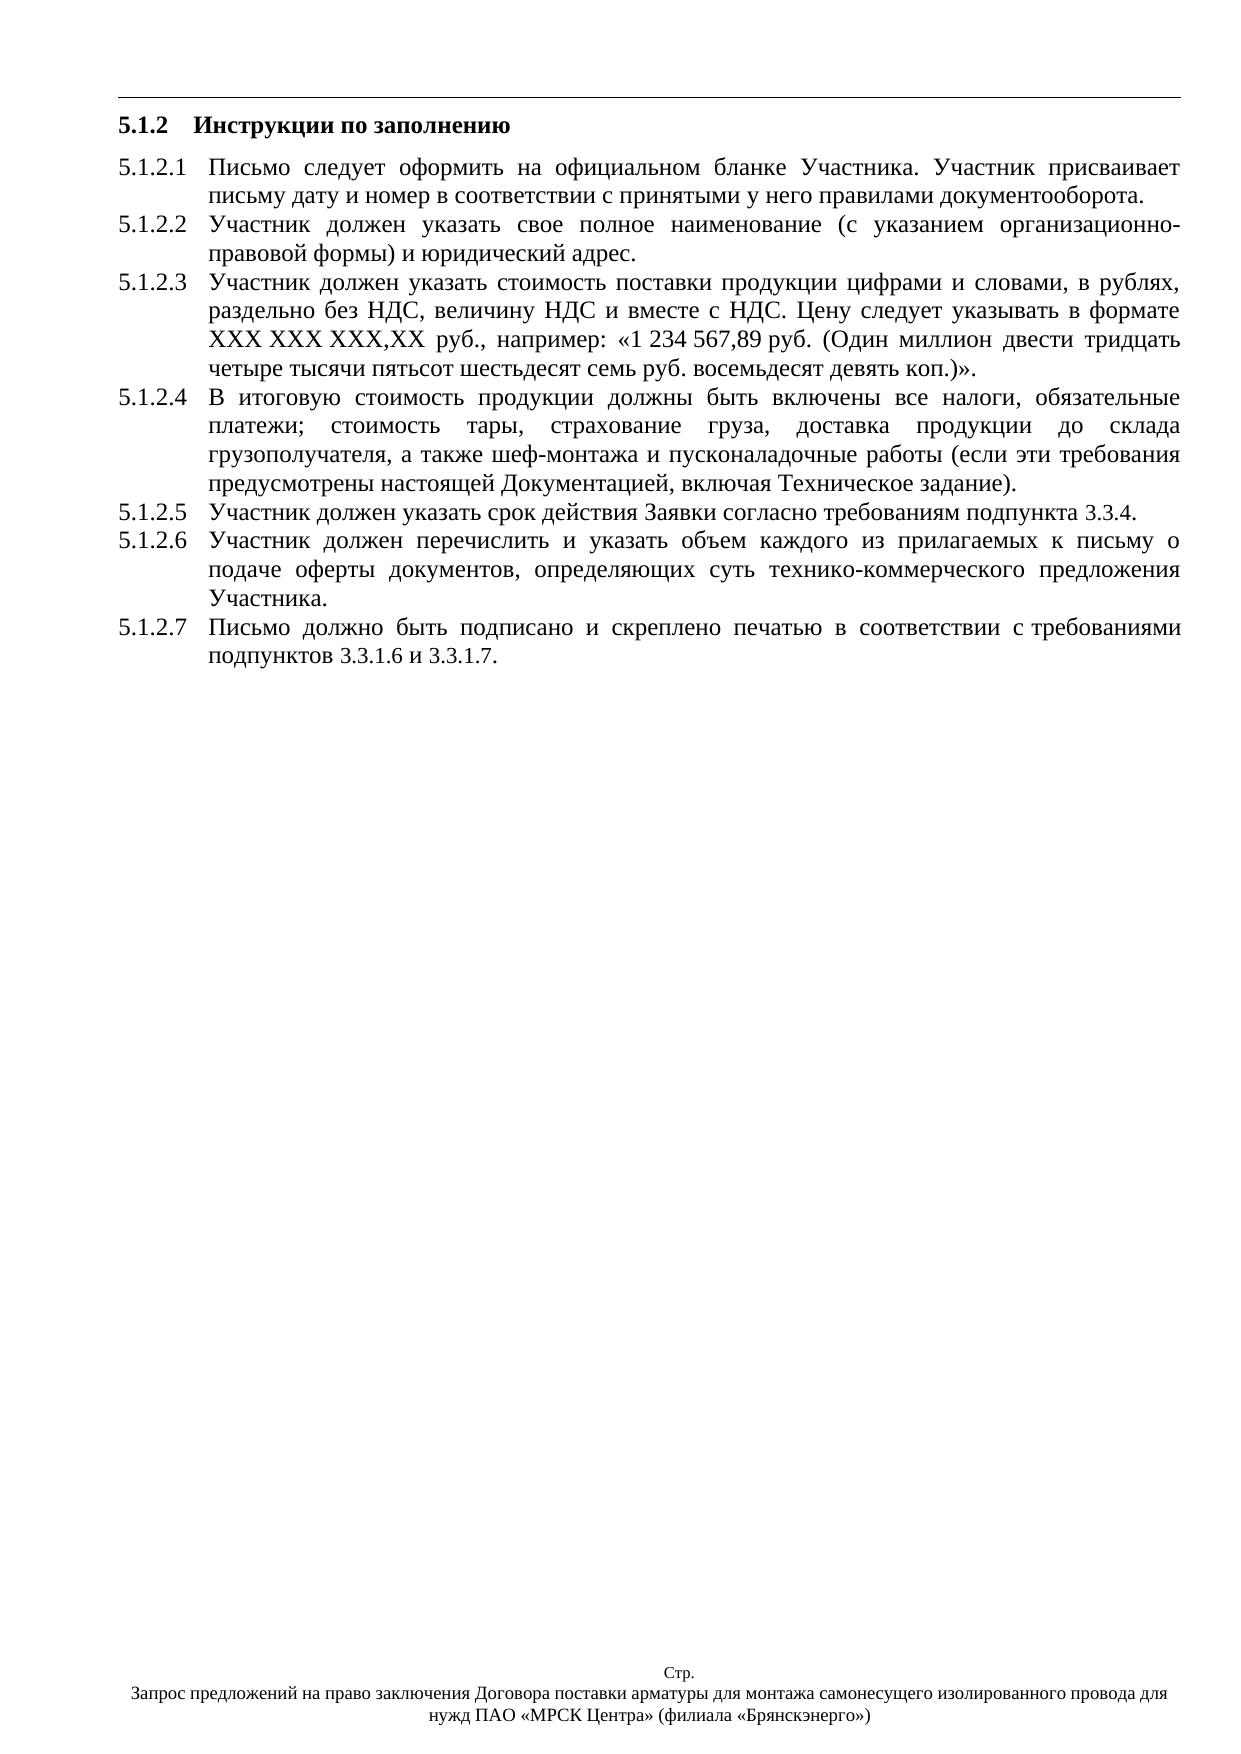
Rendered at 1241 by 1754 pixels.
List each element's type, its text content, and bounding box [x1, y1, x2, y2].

list Участник должен указать срок действия Заявки согласно требованиям подпункта 3.3.4. [118, 497, 1181, 526]
list В итоговую стоимость продукции должны быть включены все налоги, обязательные платежи; стоимость тары, страхование груза, доставка продукции до склада грузополучателя, а также шеф-монтажа и пусконаладочные работы (если эти требования предусмотрены настоящей Документацией, включая Техническое задание). [118, 382, 1181, 497]
list Письмо должно быть подписано и скреплено печатью в соответствии с требованиями подпунктов 3.3.1.6 и 3.3.1.7. [118, 612, 1181, 669]
subtitle Инструкции по заполнению [118, 111, 1181, 139]
list Участник должен указать стоимость поставки продукции цифрами и словами, в рублях, раздельно без НДС, величину НДС и вместе с НДС. Цену следует указывать в формате ХХХ ХХХ ХХХ,ХХ руб., например: «1 234 567,89 руб. (Один миллион двести тридцать четыре тысячи пятьсот шестьдесят семь руб. восемьдесят девять коп.)». [118, 267, 1181, 382]
list Участник должен указать свое полное наименование (с указанием организационно-правовой формы) и юридический адрес. [118, 209, 1181, 267]
list Письмо следует оформить на официальном бланке Участника. Участник присваивает письму дату и номер в соответствии с принятыми у него правилами документооборота. [118, 152, 1181, 209]
list Участник должен перечислить и указать объем каждого из прилагаемых к письму о подаче оферты документов, определяющих суть технико-коммерческого предложения Участника. [118, 526, 1181, 612]
